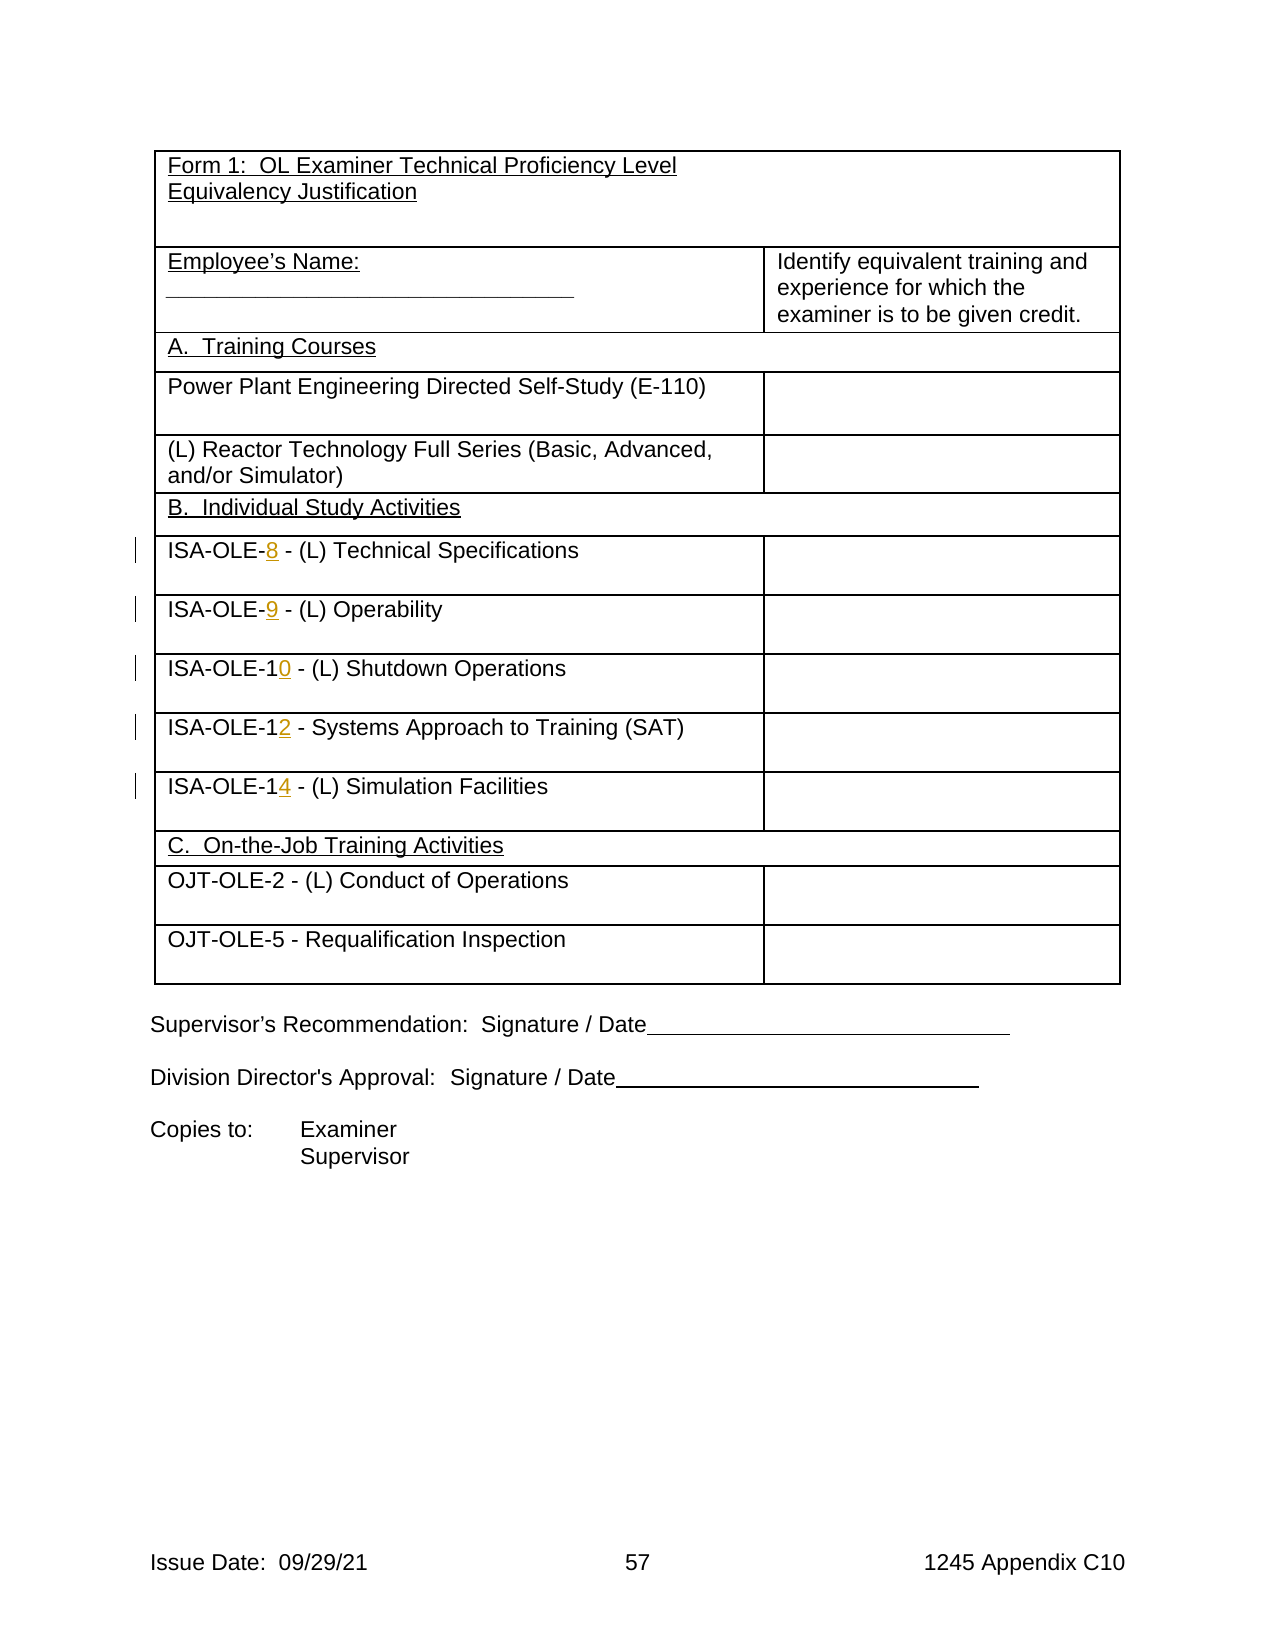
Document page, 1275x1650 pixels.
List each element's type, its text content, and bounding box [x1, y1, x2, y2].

table_cell (L) Reactor Technology Full Series (Basic, Advanced, and/or Simulator) [156, 436, 763, 492]
text Supervisor’s Recommendation: Signature / Date [150, 1011, 1125, 1037]
table_cell [765, 926, 1119, 983]
text Copies to: Examiner [150, 1116, 1125, 1143]
table_header Form 1: OL Examiner Technical Proficiency Level Equivalency Justification [156, 152, 1119, 246]
table_cell [765, 655, 1119, 712]
table_cell ISA-OLE-1 - (L) Simulation Facilities [156, 773, 763, 830]
table_cell [765, 537, 1119, 594]
text Division Director's Approval: Signature / Date [150, 1064, 1125, 1090]
table_cell [765, 596, 1119, 653]
table_cell ISA-OLE- - (L) Technical Specifications [156, 537, 763, 594]
table_cell Power Plant Engineering Directed Self-Study (E-110) [156, 373, 763, 434]
table_cell B. Individual Study Activities [156, 494, 1119, 535]
text Supervisor [150, 1143, 1125, 1169]
table_cell [765, 714, 1119, 771]
table_cell ISA-OLE-1 - (L) Shutdown Operations [156, 655, 763, 712]
table_cell [765, 773, 1119, 830]
table_cell ISA-OLE-1 - Systems Approach to Training (SAT) [156, 714, 763, 771]
table_cell [765, 436, 1119, 492]
table_cell ISA-OLE- - (L) Operability [156, 596, 763, 653]
table_cell [765, 373, 1119, 434]
table_cell A. Training Courses [156, 333, 1119, 371]
table_cell Identify equivalent training and experience for which the examiner is to be given credit. [765, 248, 1119, 331]
table_cell C. On-the-Job Training Activities [156, 832, 1119, 865]
table_cell OJT-OLE-2 - (L) Conduct of Operations [156, 867, 763, 924]
table_cell [765, 867, 1119, 924]
table_cell Employee’s Name: ________________________________ [156, 248, 763, 331]
table_cell OJT-OLE-5 - Requalification Inspection [156, 926, 763, 983]
